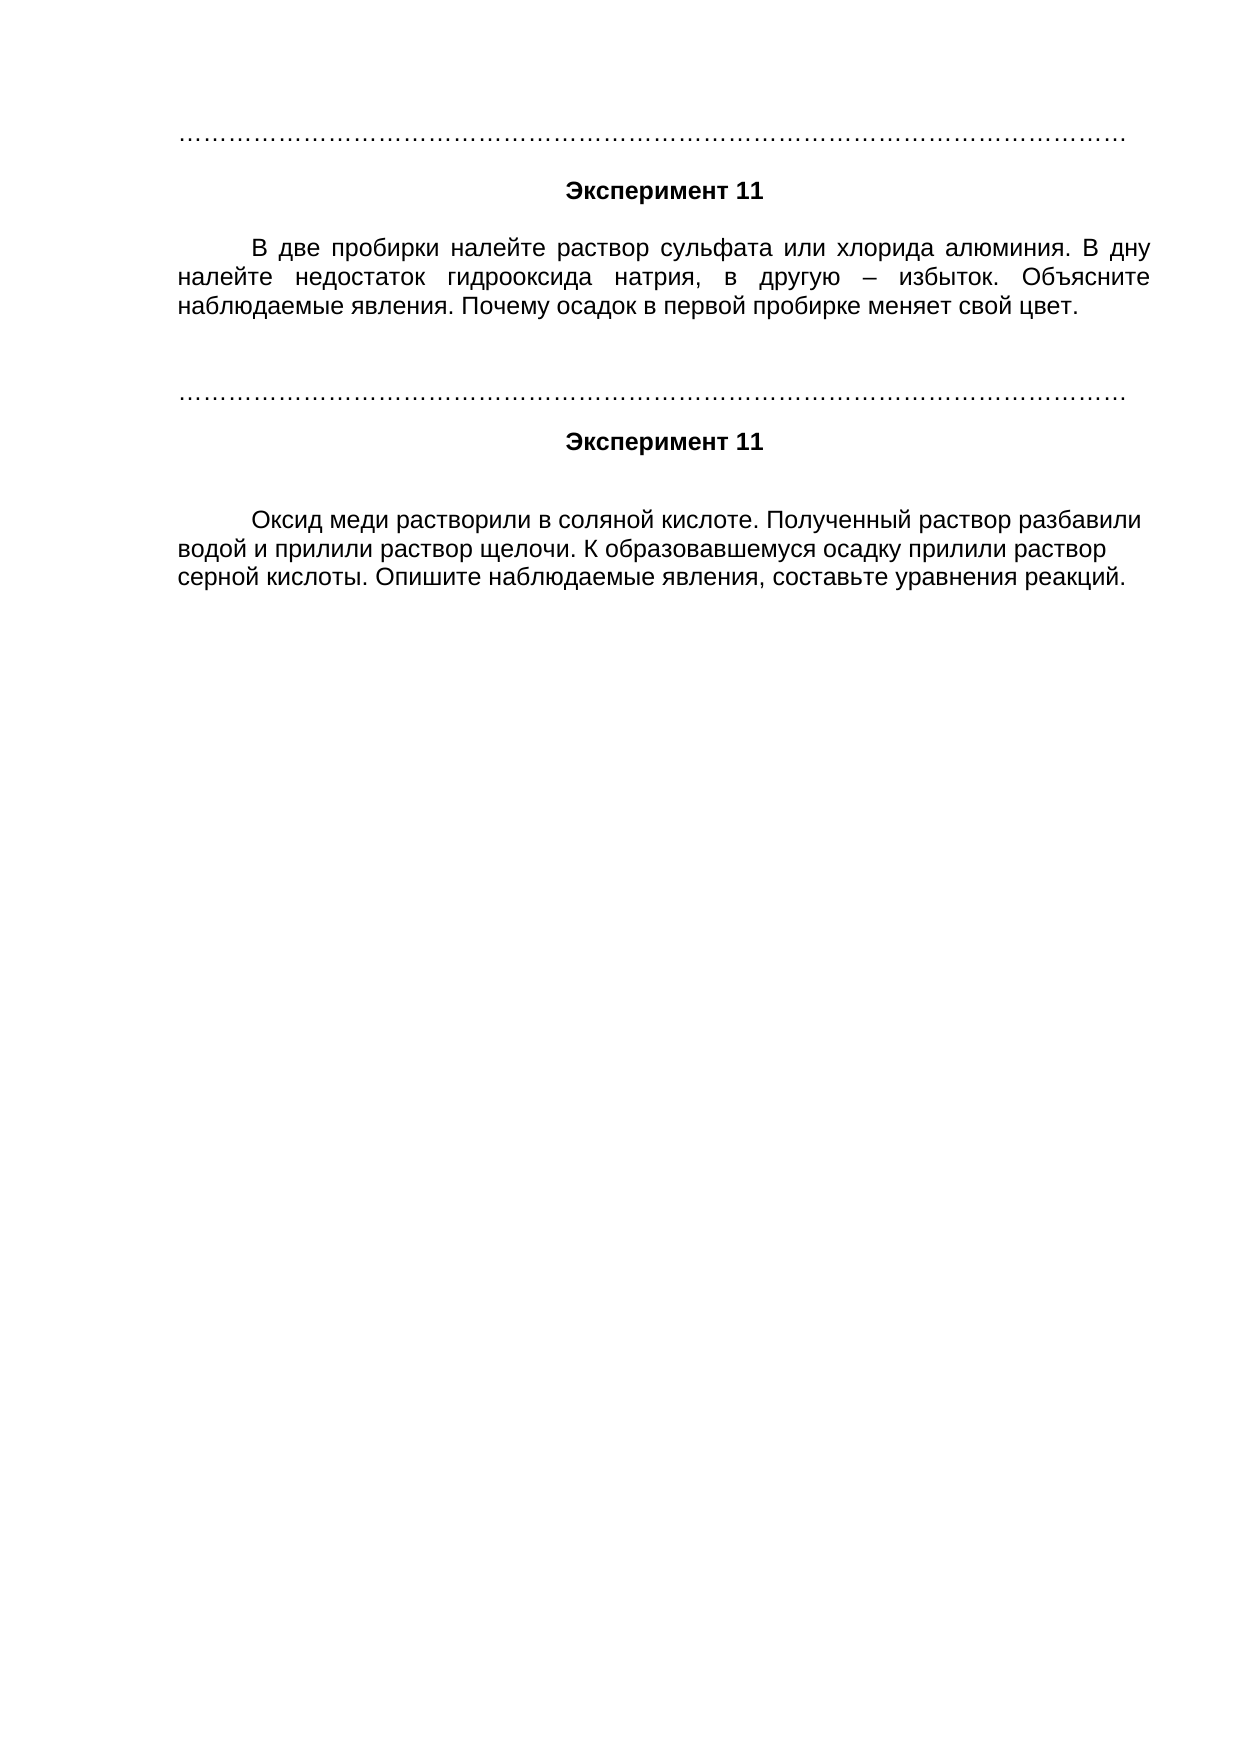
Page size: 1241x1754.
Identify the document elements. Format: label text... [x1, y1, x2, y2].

text Оксид меди растворили в соляной кислоте. Полученный раствор разбавили водой и прилили раствор щелочи. К образовавшемуся осадку прилили раствор серной кислоты. Опишите наблюдаемые явления, составьте уравнения реакций. [177, 505, 1152, 591]
text …………………………………………………………………………………………………… [177, 377, 1152, 406]
text …………………………………………………………………………………………………… [177, 118, 1152, 147]
text В две пробирки налейте раствор сульфата или хлорида алюминия. В дну налейте недостаток гидрооксида натрия, в другую – избыток. Объясните наблюдаемые явления. Почему осадок в первой пробирке меняет свой цвет. [177, 233, 1152, 319]
text Эксперимент 11 [177, 176, 1152, 204]
text Эксперимент 11 [177, 426, 1152, 455]
